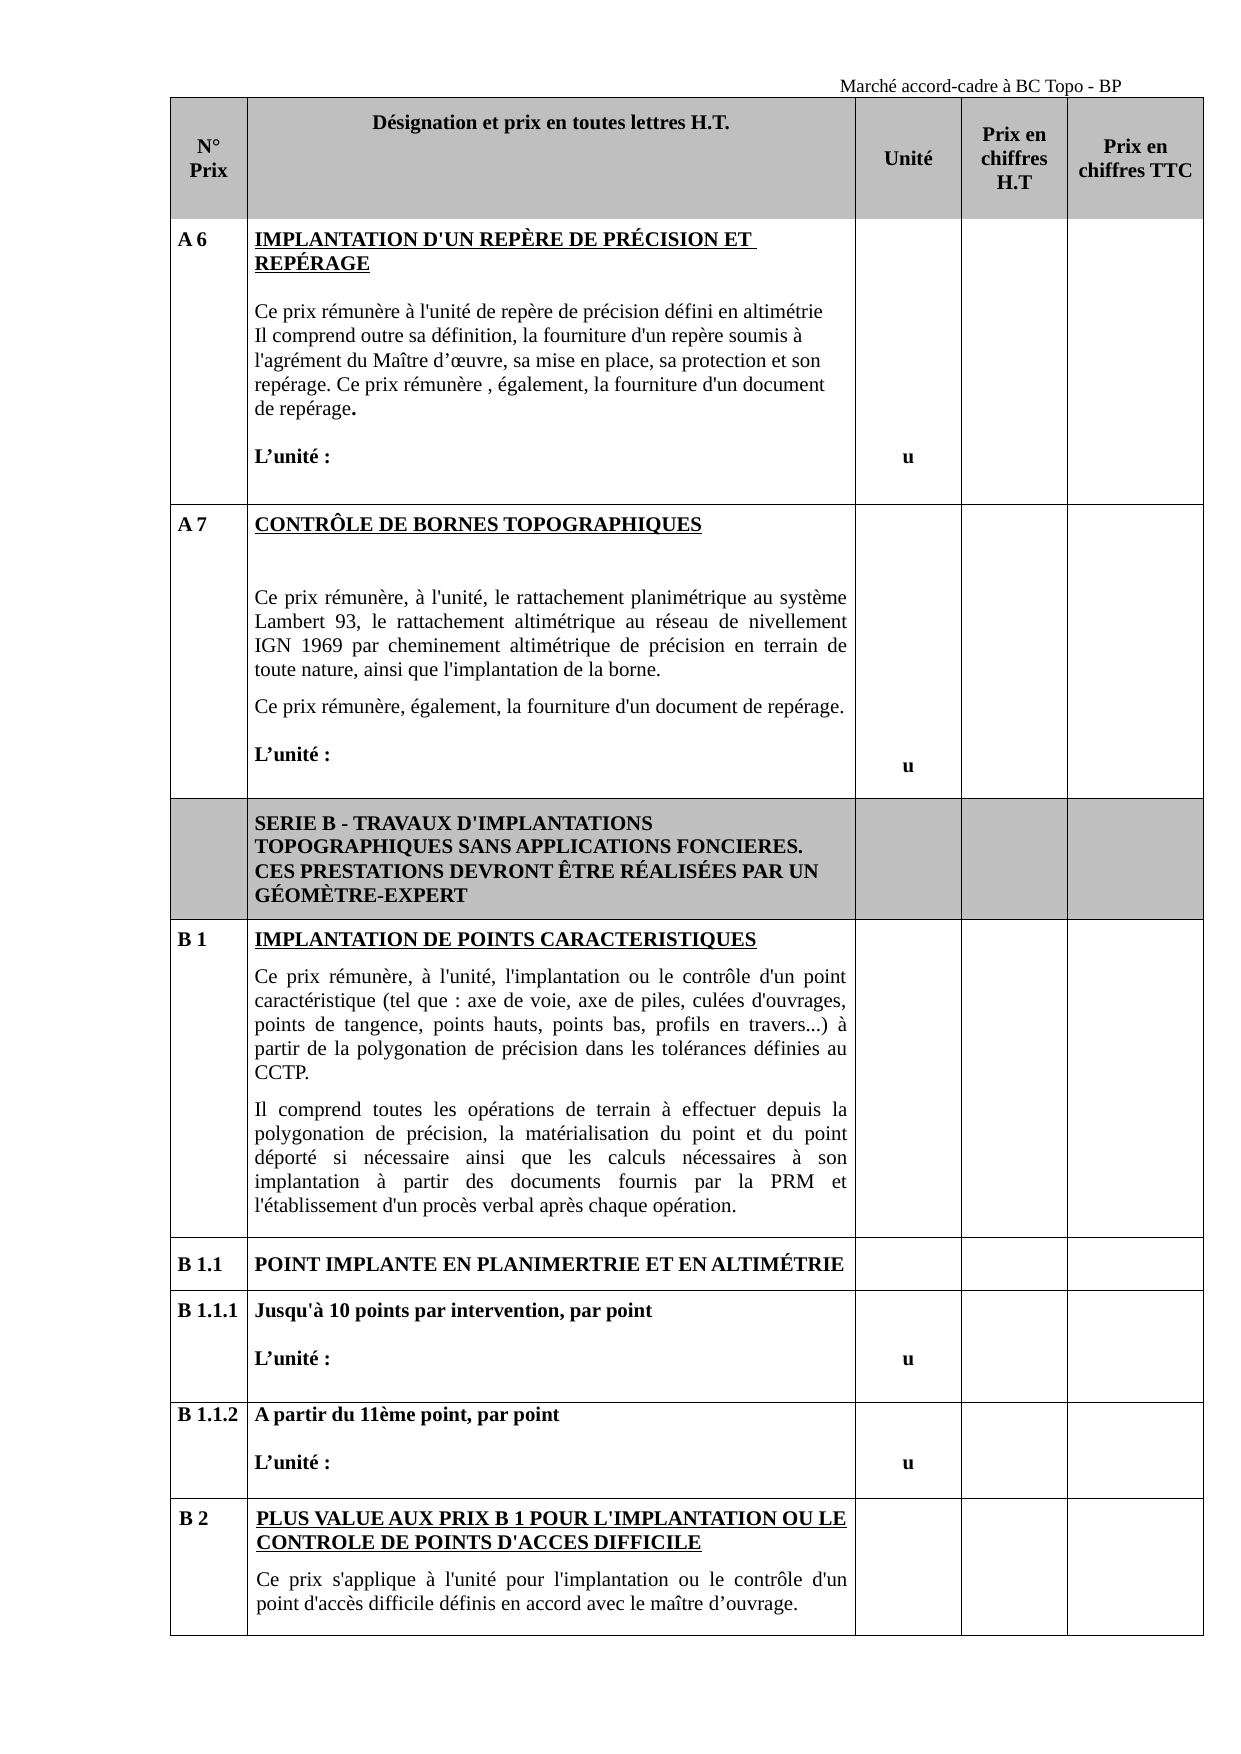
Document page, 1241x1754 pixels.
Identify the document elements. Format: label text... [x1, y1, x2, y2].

table_header Désignation et prix en toutes lettres H.T. [248, 98, 855, 219]
table_cell [1068, 1291, 1203, 1402]
table_cell [962, 799, 1067, 919]
table_cell u [856, 1403, 961, 1498]
table_cell [856, 920, 961, 1237]
table_cell u [856, 219, 961, 504]
table_cell [171, 799, 247, 919]
table_cell A 7 [171, 505, 247, 797]
table_cell CONTRÔLE DE BORNES TOPOGRAPHIQUES Ce prix rémunère, à l'unité, le rattachement planimétrique au système Lambert 93, le rattachement altimétrique au réseau de nivellement IGN 1969 par cheminement altimétrique de précision en terrain de toute nature, ainsi que l'implantation de la borne. Ce prix rémunère, également, la fourniture d'un document de repérage. L’unité : [248, 505, 855, 797]
table_cell u [856, 1291, 961, 1402]
table_cell [856, 1499, 961, 1635]
table_cell [962, 1238, 1067, 1290]
table_cell [1068, 219, 1203, 504]
table_cell A 6 [171, 219, 247, 504]
table_cell SERIE B - TRAVAUX D'IMPLANTATIONS TOPOGRAPHIQUES SANS APPLICATIONS FONCIERES. CES PRESTATIONS DEVRONT ÊTRE RÉALISÉES PAR UN GÉOMÈTRE-EXPERT [248, 799, 855, 919]
table_cell [962, 219, 1067, 504]
table_cell [1068, 1499, 1203, 1635]
table_header Prix en chiffres H.T [962, 98, 1067, 219]
table_header Prix en chiffres TTC [1068, 98, 1203, 219]
table_cell B 1.1 [171, 1238, 247, 1290]
table_cell [856, 1238, 961, 1290]
table_cell [1068, 1403, 1203, 1498]
table_cell B 1.1.2 [171, 1403, 247, 1498]
table_cell B 1.1.1 [171, 1291, 247, 1402]
table_header Unité [856, 98, 961, 219]
table_cell PLUS VALUE AUX PRIX B 1 POUR L'IMPLANTATION OU LE CONTROLE DE POINTS D'ACCES DIFFICILE Ce prix s'applique à l'unité pour l'implantation ou le contrôle d'un point d'accès difficile définis en accord avec le maître d’ouvrage. [248, 1499, 855, 1635]
table_cell [1068, 1238, 1203, 1290]
table_cell B 1 [171, 920, 247, 1237]
table_cell [962, 505, 1067, 797]
table_cell [1068, 920, 1203, 1237]
table_cell [962, 1403, 1067, 1498]
table_cell B 2 [171, 1499, 247, 1635]
table_cell Jusqu'à 10 points par intervention, par point L’unité : [248, 1291, 855, 1402]
table_cell [962, 1499, 1067, 1635]
table_cell [856, 799, 961, 919]
table_cell [1068, 799, 1203, 919]
table_cell [962, 1291, 1067, 1402]
table_cell u [856, 505, 961, 797]
table_cell POINT IMPLANTE EN PLANIMERTRIE ET EN ALTIMÉTRIE [248, 1238, 855, 1290]
table_header N° Prix [171, 98, 247, 219]
table_cell IMPLANTATION D'UN REPÈRE DE PRÉCISION ET REPÉRAGE Ce prix rémunère à l'unité de repère de précision défini en altimétrie Il comprend outre sa définition, la fourniture d'un repère soumis à l'agrément du Maître d’œuvre, sa mise en place, sa protection et son repérage. Ce prix rémunère , également, la fourniture d'un document de repérage. L’unité : [248, 219, 855, 504]
table_cell [962, 920, 1067, 1237]
table_cell A partir du 11ème point, par point L’unité : [248, 1403, 855, 1498]
table_cell IMPLANTATION DE POINTS CARACTERISTIQUES Ce prix rémunère, à l'unité, l'implantation ou le contrôle d'un point caractéristique (tel que : axe de voie, axe de piles, culées d'ouvrages, points de tangence, points hauts, points bas, profils en travers...) à partir de la polygonation de précision dans les tolérances définies au CCTP. Il comprend toutes les opérations de terrain à effectuer depuis la polygonation de précision, la matérialisation du point et du point déporté si nécessaire ainsi que les calculs nécessaires à son implantation à partir des documents fournis par la PRM et l'établissement d'un procès verbal après chaque opération. [248, 920, 855, 1237]
table_cell [1068, 505, 1203, 797]
